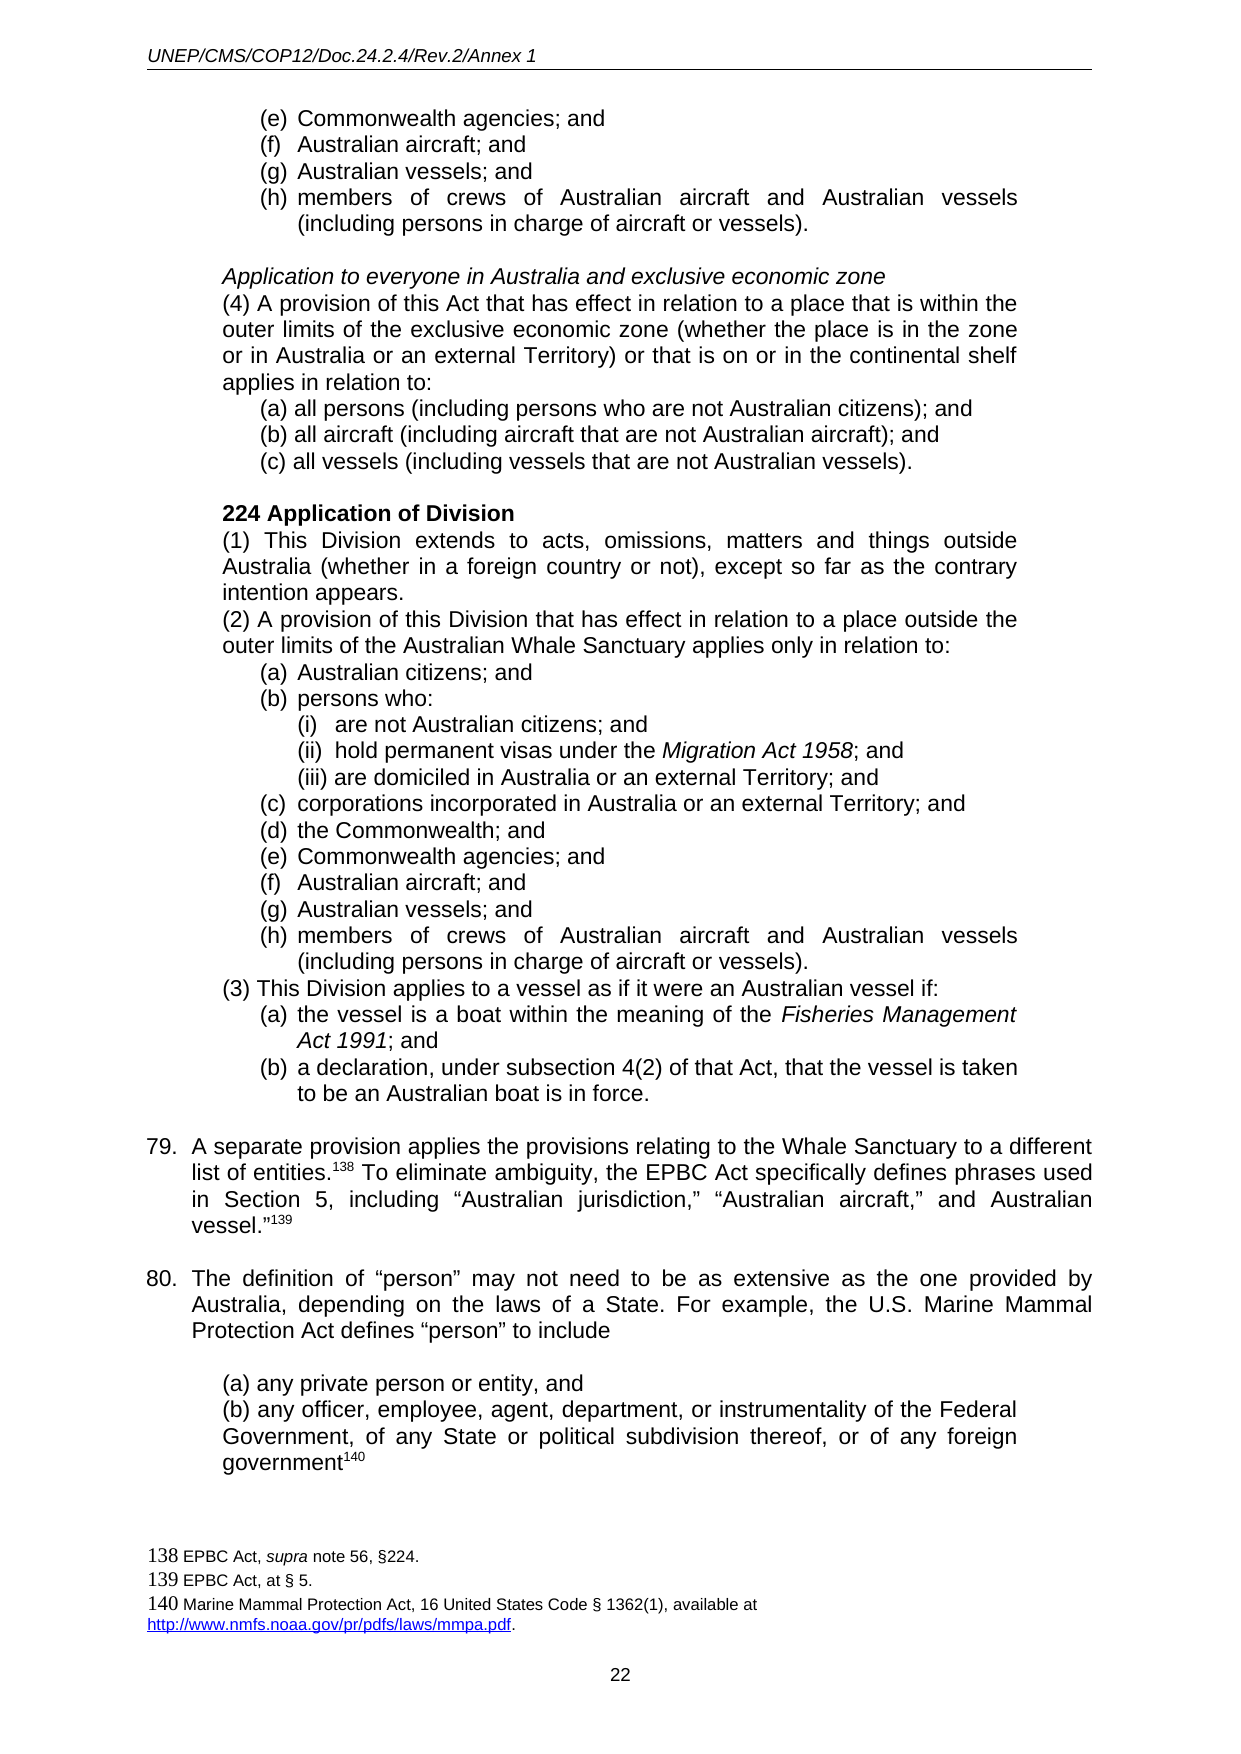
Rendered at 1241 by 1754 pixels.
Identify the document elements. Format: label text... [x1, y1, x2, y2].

text (g) Australian vessels; and [259, 158, 1018, 184]
text (a) all persons (including persons who are not Australian citizens); and [259, 395, 1018, 421]
text (d) the Commonwealth; and [259, 817, 1018, 843]
text (c) all vessels (including vessels that are not Australian vessels). [259, 448, 1018, 474]
text (a) the vessel is a boat within the meaning of the Fisheries Management Act 1991; and [259, 1001, 1018, 1054]
text (b) any officer, employee, agent, department, or instrumentality of the Federal Government, of any State or political subdivision thereof, or of any foreign government [222, 1396, 1018, 1475]
text (a) any private person or entity, and [222, 1370, 1018, 1396]
text (h) members of crews of Australian aircraft and Australian vessels (including persons in charge of aircraft or vessels). [259, 922, 1018, 975]
text (c) corporations incorporated in Australia or an external Territory; and [259, 790, 1018, 817]
text Application to everyone in Australia and exclusive economic zone [222, 263, 1018, 289]
text (b) persons who: [259, 685, 1018, 711]
list The definition of “person” may not need to be as extensive as the one provided by Australia, depending on the laws of a State. For example, the U.S. Marine Mammal Protection Act defines “person” to include [146, 1264, 1093, 1344]
text (i) are not Australian citizens; and [297, 711, 1093, 737]
text (iii) are domiciled in Australia or an external Territory; and [297, 764, 1093, 790]
text (1) This Division extends to acts, omissions, matters and things outside Australia (whether in a foreign country or not), except so far as the contrary intention appears. [222, 527, 1018, 606]
text (2) A provision of this Division that has effect in relation to a place outside the outer limits of the Australian Whale Sanctuary applies only in relation to: [222, 606, 1018, 658]
text (g) Australian vessels; and [259, 896, 1018, 922]
text (ii) hold permanent visas under the Migration Act 1958; and [297, 737, 1093, 764]
text (3) This Division applies to a vessel as if it were an Australian vessel if: [222, 975, 1018, 1001]
text 224 Application of Division [147, 500, 1093, 527]
text (b) all aircraft (including aircraft that are not Australian aircraft); and [259, 421, 1018, 448]
text (h) members of crews of Australian aircraft and Australian vessels (including persons in charge of aircraft or vessels). [259, 184, 1018, 237]
text (f) Australian aircraft; and [259, 869, 1018, 896]
text (b) a declaration, under subsection 4(2) of that Act, that the vessel is taken to be an Australian boat is in force. [259, 1054, 1018, 1106]
text (e) Commonwealth agencies; and [259, 843, 1018, 869]
list A separate provision applies the provisions relating to the Whale Sanctuary to a different list of entities. To eliminate ambiguity, the EPBC Act specifically defines phrases used in Section 5, including “Australian jurisdiction,” “Australian aircraft,” and Australian vessel.” [146, 1133, 1093, 1238]
text (4) A provision of this Act that has effect in relation to a place that is within the outer limits of the exclusive economic zone (whether the place is in the zone or in Australia or an external Territory) or that is on or in the continental shelf applies in relation to: [222, 289, 1018, 395]
text (f) Australian aircraft; and [259, 131, 1018, 158]
text (a) Australian citizens; and [259, 658, 1018, 685]
text (e) Commonwealth agencies; and [259, 105, 1018, 131]
